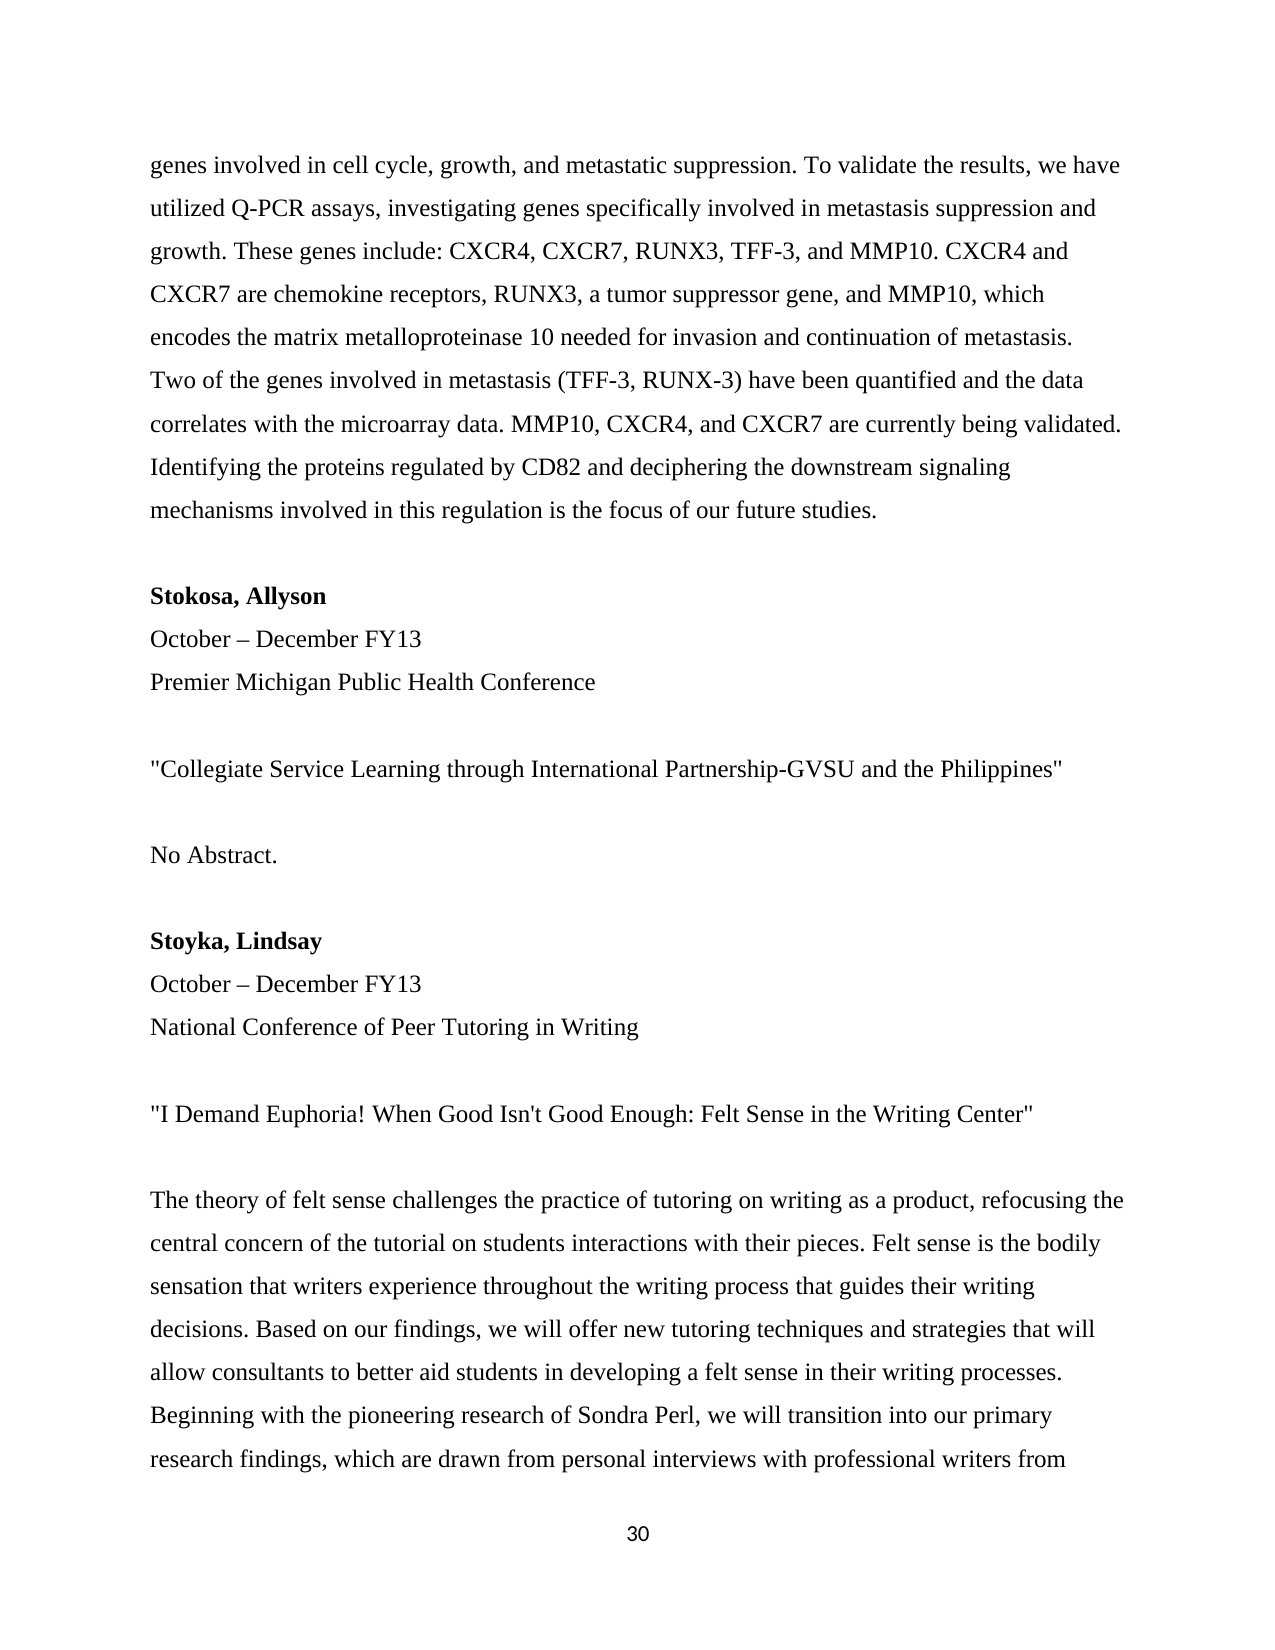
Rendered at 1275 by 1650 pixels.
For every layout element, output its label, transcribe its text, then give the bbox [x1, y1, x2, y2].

text No Abstract. [150, 840, 1125, 869]
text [150, 150, 1125, 524]
text Stoyka, Lindsay [150, 926, 1125, 955]
text Stokosa, Allyson [150, 581, 1125, 610]
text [150, 1185, 1125, 1472]
text Premier Michigan Public Health Conference [150, 667, 1125, 696]
text October – December FY13 [150, 969, 1125, 998]
text National Conference of Peer Tutoring in Writing [150, 1012, 1125, 1041]
text "Collegiate Service Learning through International Partnership-GVSU and the Philippines" [150, 754, 1125, 782]
text October – December FY13 [150, 624, 1125, 653]
text "I Demand Euphoria! When Good Isn't Good Enough: Felt Sense in the Writing Center" [150, 1099, 1125, 1127]
